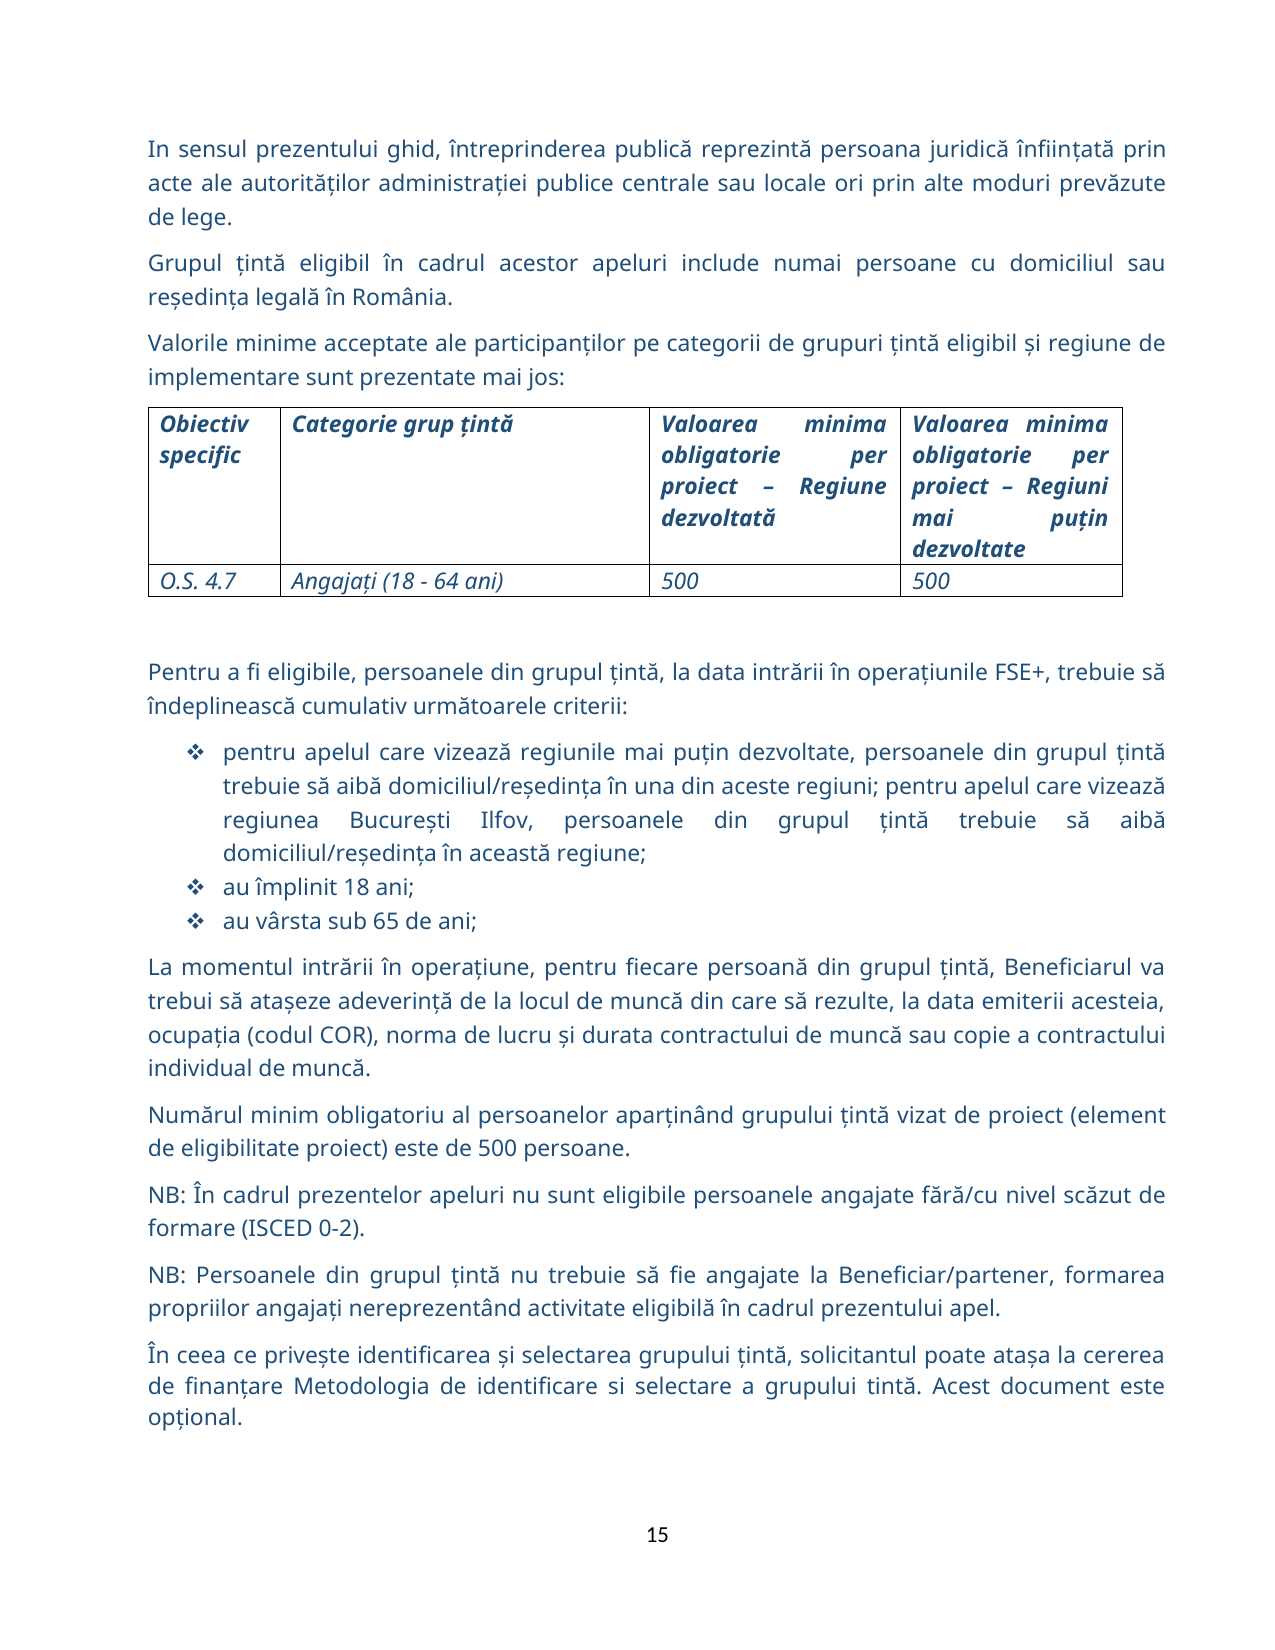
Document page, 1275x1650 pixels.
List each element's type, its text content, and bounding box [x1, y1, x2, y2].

table_cell Angajați (18 - 64 ani) [281, 565, 649, 596]
table_cell 500 [901, 565, 1122, 596]
text La momentul intrării în operațiune, pentru fiecare persoană din grupul țintă, Beneficiarul va trebui să atașeze adeverință de la locul de muncă din care să rezulte, la data emiterii acesteia, ocupația (codul COR), norma de lucru și durata contractului de muncă sau copie a contractului individual de muncă. [148, 951, 1167, 1083]
text În ceea ce privește identificarea și selectarea grupului țintă, solicitantul poate atașa la cererea de finanțare Metodologia de identificare si selectare a grupului tintă. Acest document este opțional. [148, 1338, 1167, 1432]
table_header Obiectiv specific [149, 408, 280, 564]
text Valorile minime acceptate ale participanților pe categorii de grupuri țintă eligibil și regiune de implementare sunt prezentate mai jos: [148, 327, 1167, 392]
text Pentru a fi eligibile, persoanele din grupul țintă, la data intrării în operațiunile FSE+, trebuie să îndeplinească cumulativ următoarele criterii: [148, 656, 1167, 721]
table_header Valoarea minima obligatorie per proiect – Regiuni mai puțin dezvoltate [901, 408, 1122, 564]
table_cell O.S. 4.7 [149, 565, 280, 596]
text Numărul minim obligatoriu al persoanelor aparținând grupului țintă vizat de proiect (element de eligibilitate proiect) este de 500 persoane. [148, 1098, 1167, 1163]
table_header Valoarea minima obligatorie per proiect – Regiune dezvoltată [650, 408, 900, 564]
list au vârsta sub 65 de ani; [185, 905, 1167, 936]
list pentru apelul care vizează regiunile mai puțin dezvoltate, persoanele din grupul țintă trebuie să aibă domiciliul/reședința în una din aceste regiuni; pentru apelul care vizează regiunea București Ilfov, persoanele din grupul țintă trebuie să aibă domiciliul/reședința în această regiune; [185, 736, 1167, 868]
text NB: Persoanele din grupul țintă nu trebuie să fie angajate la Beneficiar/partener, formarea propriilor angajați nereprezentând activitate eligibilă în cadrul prezentului apel. [148, 1258, 1167, 1323]
table_cell 500 [650, 565, 900, 596]
text NB: În cadrul prezentelor apeluri nu sunt eligibile persoanele angajate fără/cu nivel scăzut de formare (ISCED 0-2). [148, 1178, 1167, 1243]
list au împlinit 18 ani; [185, 871, 1167, 902]
text Grupul țintă eligibil în cadrul acestor apeluri include numai persoane cu domiciliul sau reședința legală în România. [148, 247, 1167, 312]
text In sensul prezentului ghid, întreprinderea publică reprezintă persoana juridică înfiinţată prin acte ale autorităţilor administraţiei publice centrale sau locale ori prin alte moduri prevăzute de lege. [148, 133, 1167, 232]
table_header Categorie grup țintă [281, 408, 649, 564]
